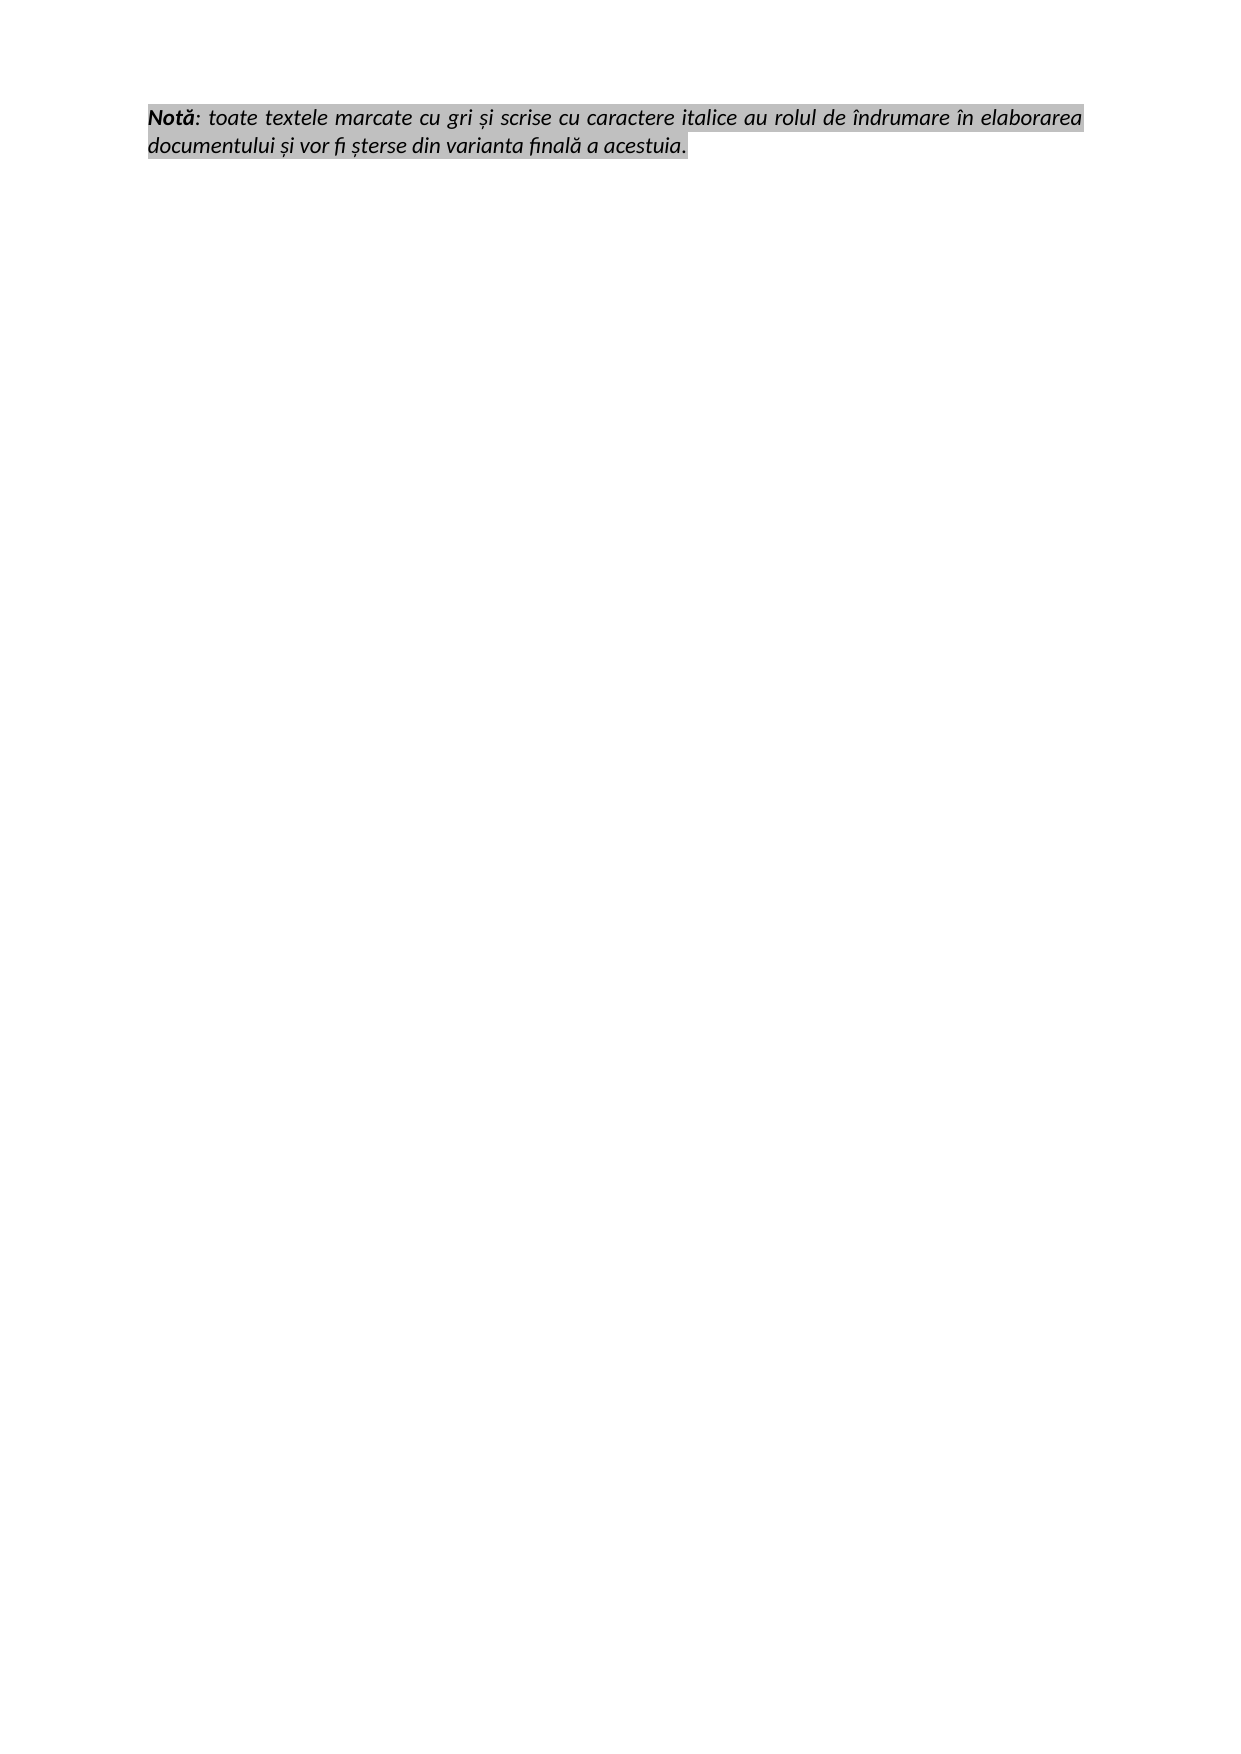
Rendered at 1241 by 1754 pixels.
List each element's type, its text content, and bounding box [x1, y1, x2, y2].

text Notă: toate textele marcate cu gri și scrise cu caractere italice au rolul de îndrumare în elaborarea documentului și vor fi șterse din varianta finală a acestuia. [148, 103, 1086, 159]
